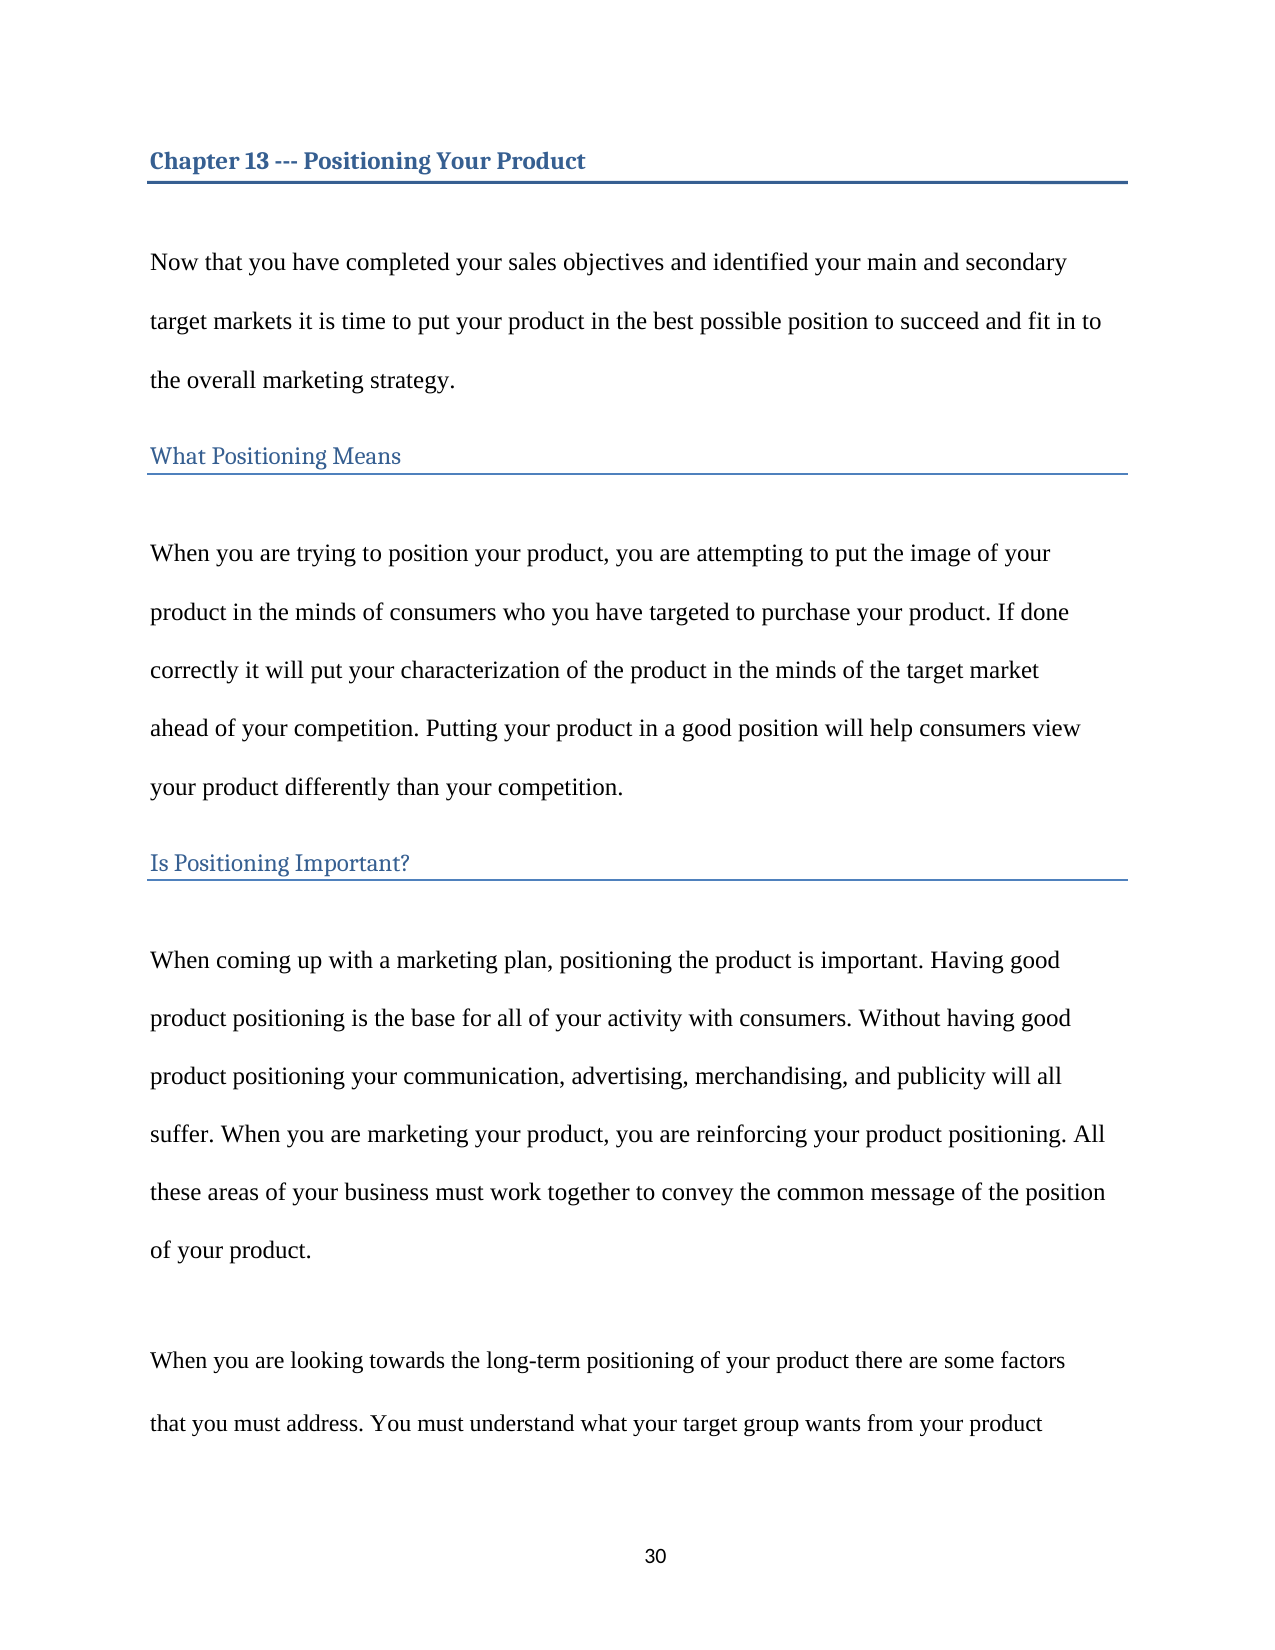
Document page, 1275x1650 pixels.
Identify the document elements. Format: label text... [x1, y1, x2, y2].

text What Positioning Means [150, 442, 1125, 471]
text 30 [150, 1542, 1160, 1569]
text Chapter 13 --- Positioning Your Product [150, 147, 1125, 176]
text When you are trying to position your product, you are attempting to put the image of your product in the minds of consumers who you have targeted to purchase your product. If done correctly it will put your characterization of the product in the minds of the target market ahead of your competition. Putting your product in a good position will help consumers view your product differently than your competition. [150, 538, 1102, 800]
text Is Positioning Important? [150, 848, 1125, 877]
text When coming up with a marketing plan, positioning the product is important. Having good product positioning is the base for all of your activity with consumers. Without having good product positioning your communication, advertising, merchandising, and publicity will all suffer. When you are marketing your product, you are reinforcing your product positioning. All these areas of your business must work together to convey the common message of the position of your product. [150, 945, 1117, 1263]
text Now that you have completed your sales objectives and identified your main and secondary target markets it is time to put your product in the best possible position to succeed and fit in to the overall marketing strategy. [150, 247, 1102, 394]
text When you are looking towards the long-term positioning of your product there are some factors that you must address. You must understand what your target group wants from your product [150, 1346, 1106, 1436]
